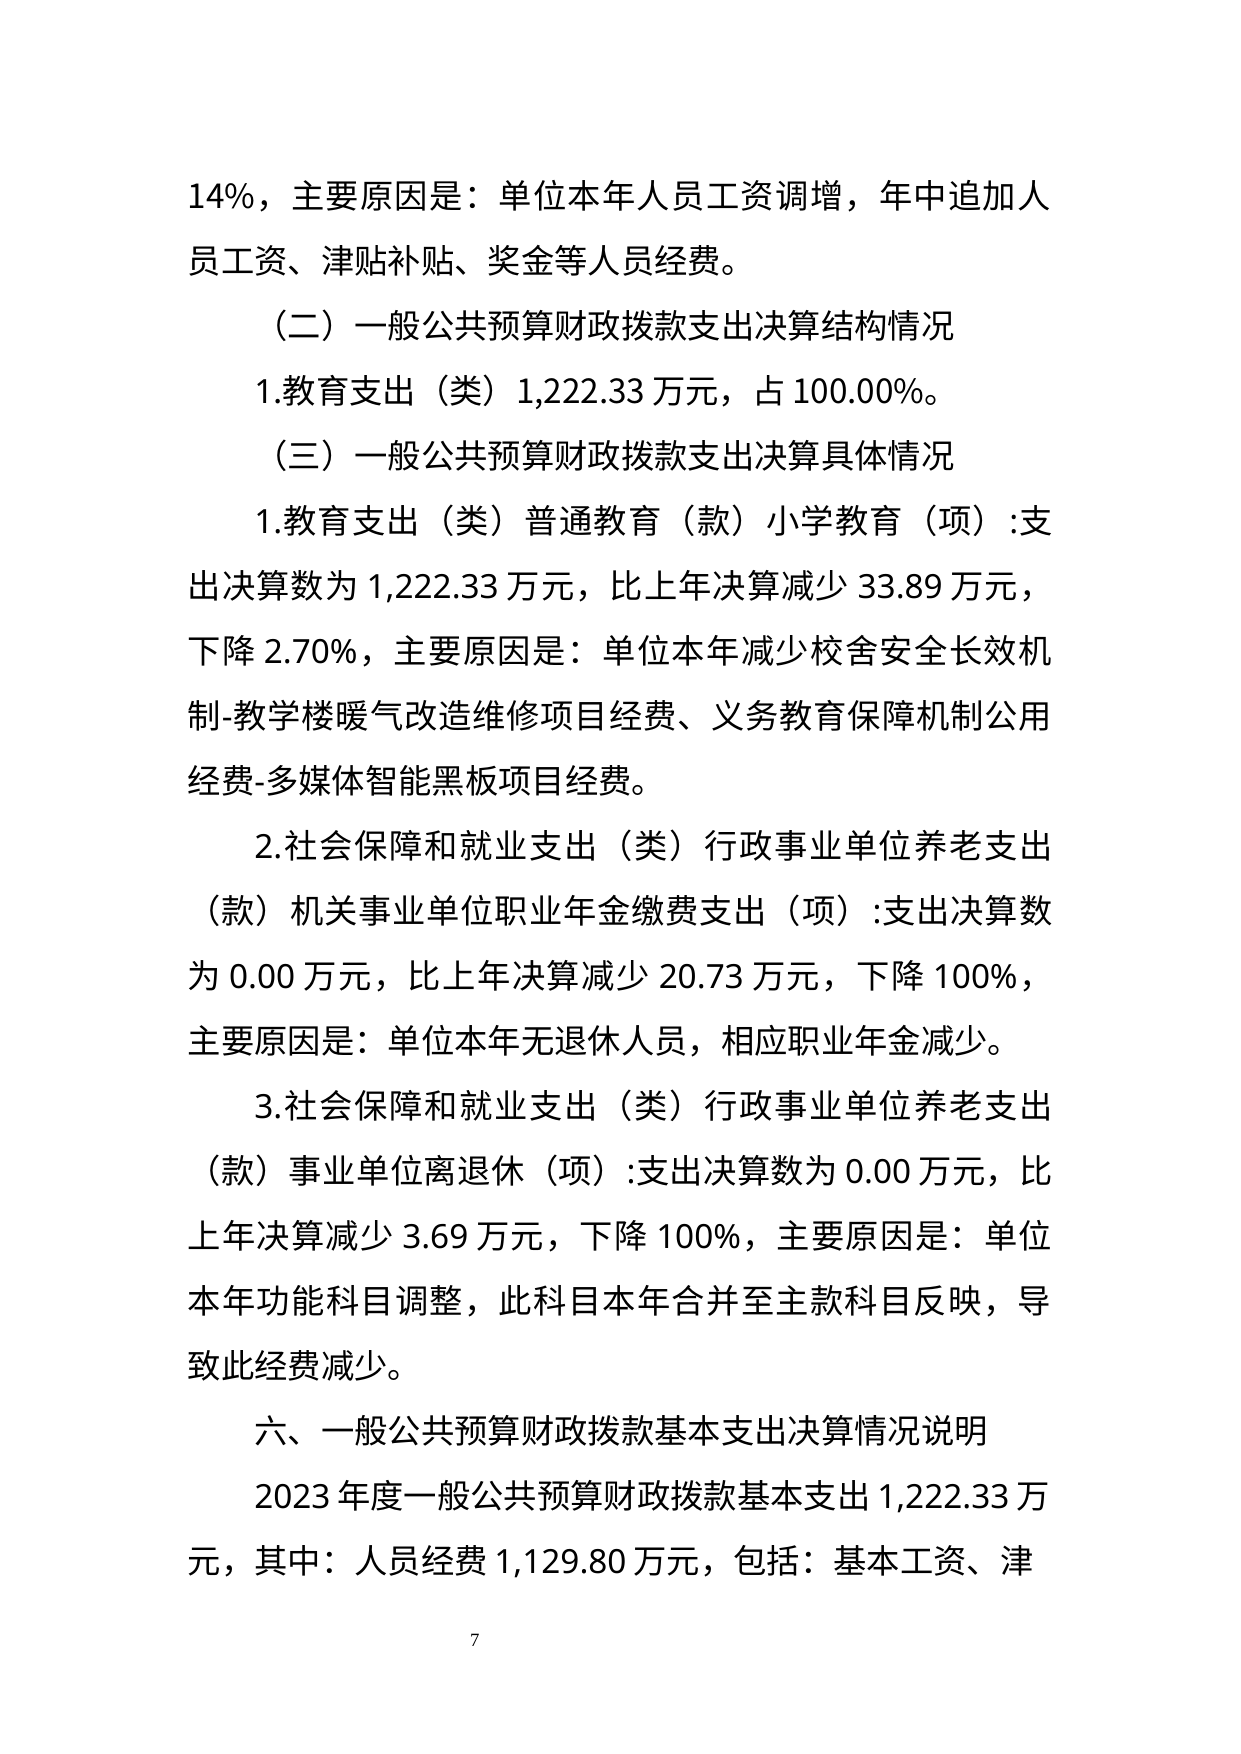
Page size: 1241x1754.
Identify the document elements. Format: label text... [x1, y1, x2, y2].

text 六、一般公共预算财政拨款基本支出决算情况说明 [187, 1397, 1053, 1462]
list 一般公共预算财政拨款支出决算结构情况 [187, 292, 1053, 357]
text 3.社会保障和就业支出（类）行政事业单位养老支出（款）事业单位离退休（项）:支出决算数为0.00万元，比上年决算减少3.69万元，下降100%，主要原因是：单位本年功能科目调整，此科目本年合并至主款科目反映，导致此经费减少。 [187, 1072, 1053, 1397]
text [187, 162, 1053, 292]
text （三）一般公共预算财政拨款支出决算具体情况 [187, 422, 1053, 487]
text 2.社会保障和就业支出（类）行政事业单位养老支出（款）机关事业单位职业年金缴费支出（项）:支出决算数为0.00万元，比上年决算减少20.73万元，下降100%，主要原因是：单位本年无退休人员，相应职业年金减少。 [187, 812, 1053, 1072]
text 1.教育支出（类）普通教育（款）小学教育（项）:支出决算数为1,222.33万元，比上年决算减少33.89万元，下降2.70%，主要原因是：单位本年减少校舍安全长效机制-教学楼暖气改造维修项目经费、义务教育保障机制公用经费-多媒体智能黑板项目经费。 [187, 487, 1053, 812]
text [187, 1462, 1053, 1592]
text 1.教育支出（类）1,222.33万元，占100.00%。 [187, 357, 1053, 422]
